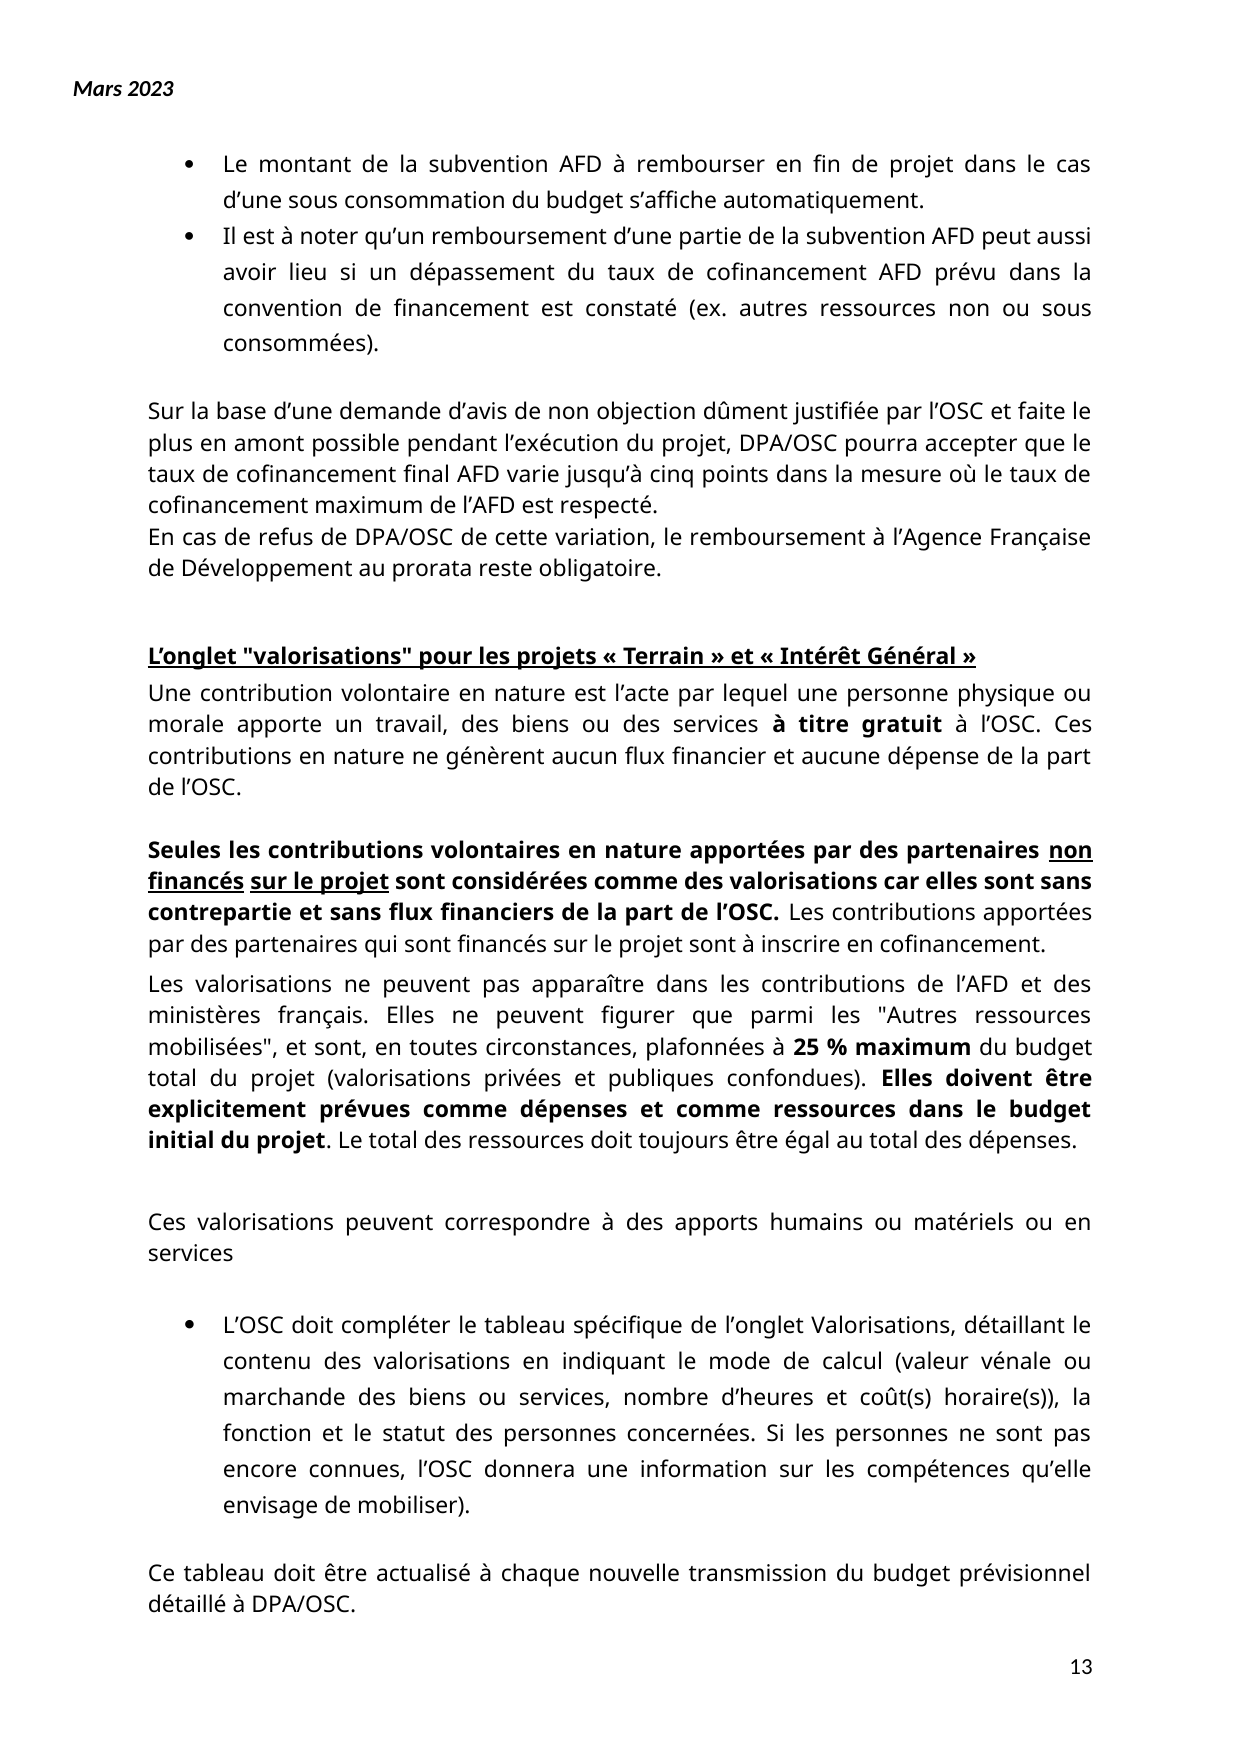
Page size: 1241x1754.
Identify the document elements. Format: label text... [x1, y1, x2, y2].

text En cas de refus de DPA/OSC de cette variation, le remboursement à l’Agence Française de Développement au prorata reste obligatoire. [148, 521, 1092, 583]
text Sur la base d’une demande d’avis de non objection dûment justifiée par l’OSC et faite le plus en amont possible pendant l’exécution du projet, DPA/OSC pourra accepter que le taux de cofinancement final AFD varie jusqu’à cinq points dans la mesure où le taux de cofinancement maximum de l’AFD est respecté. [148, 395, 1092, 520]
list Le montant de la subvention AFD à rembourser en fin de projet dans le cas d’une sous consommation du budget s’affiche automatiquement. [185, 148, 1092, 215]
text Ce tableau doit être actualisé à chaque nouvelle transmission du budget prévisionnel détaillé à DPA/OSC. [148, 1557, 1092, 1619]
text Les valorisations ne peuvent pas apparaître dans les contributions de l’AFD et des ministères français. Elles ne peuvent figurer que parmi les "Autres ressources mobilisées", et sont, en toutes circonstances, plafonnées à 25 % maximum du budget total du projet (valorisations privées et publiques confondues). Elles doivent être explicitement prévues comme dépenses et comme ressources dans le budget initial du projet. Le total des ressources doit toujours être égal au total des dépenses. [148, 968, 1092, 1156]
text Ces valorisations peuvent correspondre à des apports humains ou matériels ou en services [148, 1206, 1092, 1268]
text L’onglet "valorisations" pour les projets « Terrain » et « Intérêt Général » [148, 639, 1092, 671]
text Seules les contributions volontaires en nature apportées par des partenaires non financés sur le projet sont considérées comme des valorisations car elles sont sans contrepartie et sans flux financiers de la part de l’OSC. Les contributions apportées par des partenaires qui sont financés sur le projet sont à inscrire en cofinancement. [148, 834, 1092, 959]
text Une contribution volontaire en nature est l’acte par lequel une personne physique ou morale apporte un travail, des biens ou des services à titre gratuit à l’OSC. Ces contributions en nature ne génèrent aucun flux financier et aucune dépense de la part de l’OSC. [148, 677, 1092, 802]
list L’OSC doit compléter le tableau spécifique de l’onglet Valorisations, détaillant le contenu des valorisations en indiquant le mode de calcul (valeur vénale ou marchande des biens ou services, nombre d’heures et coût(s) horaire(s)), la fonction et le statut des personnes concernées. Si les personnes ne sont pas encore connues, l’OSC donnera une information sur les compétences qu’elle envisage de mobiliser). [185, 1309, 1092, 1520]
list Il est à noter qu’un remboursement d’une partie de la subvention AFD peut aussi avoir lieu si un dépassement du taux de cofinancement AFD prévu dans la convention de financement est constaté (ex. autres ressources non ou sous consommées). [185, 219, 1092, 359]
